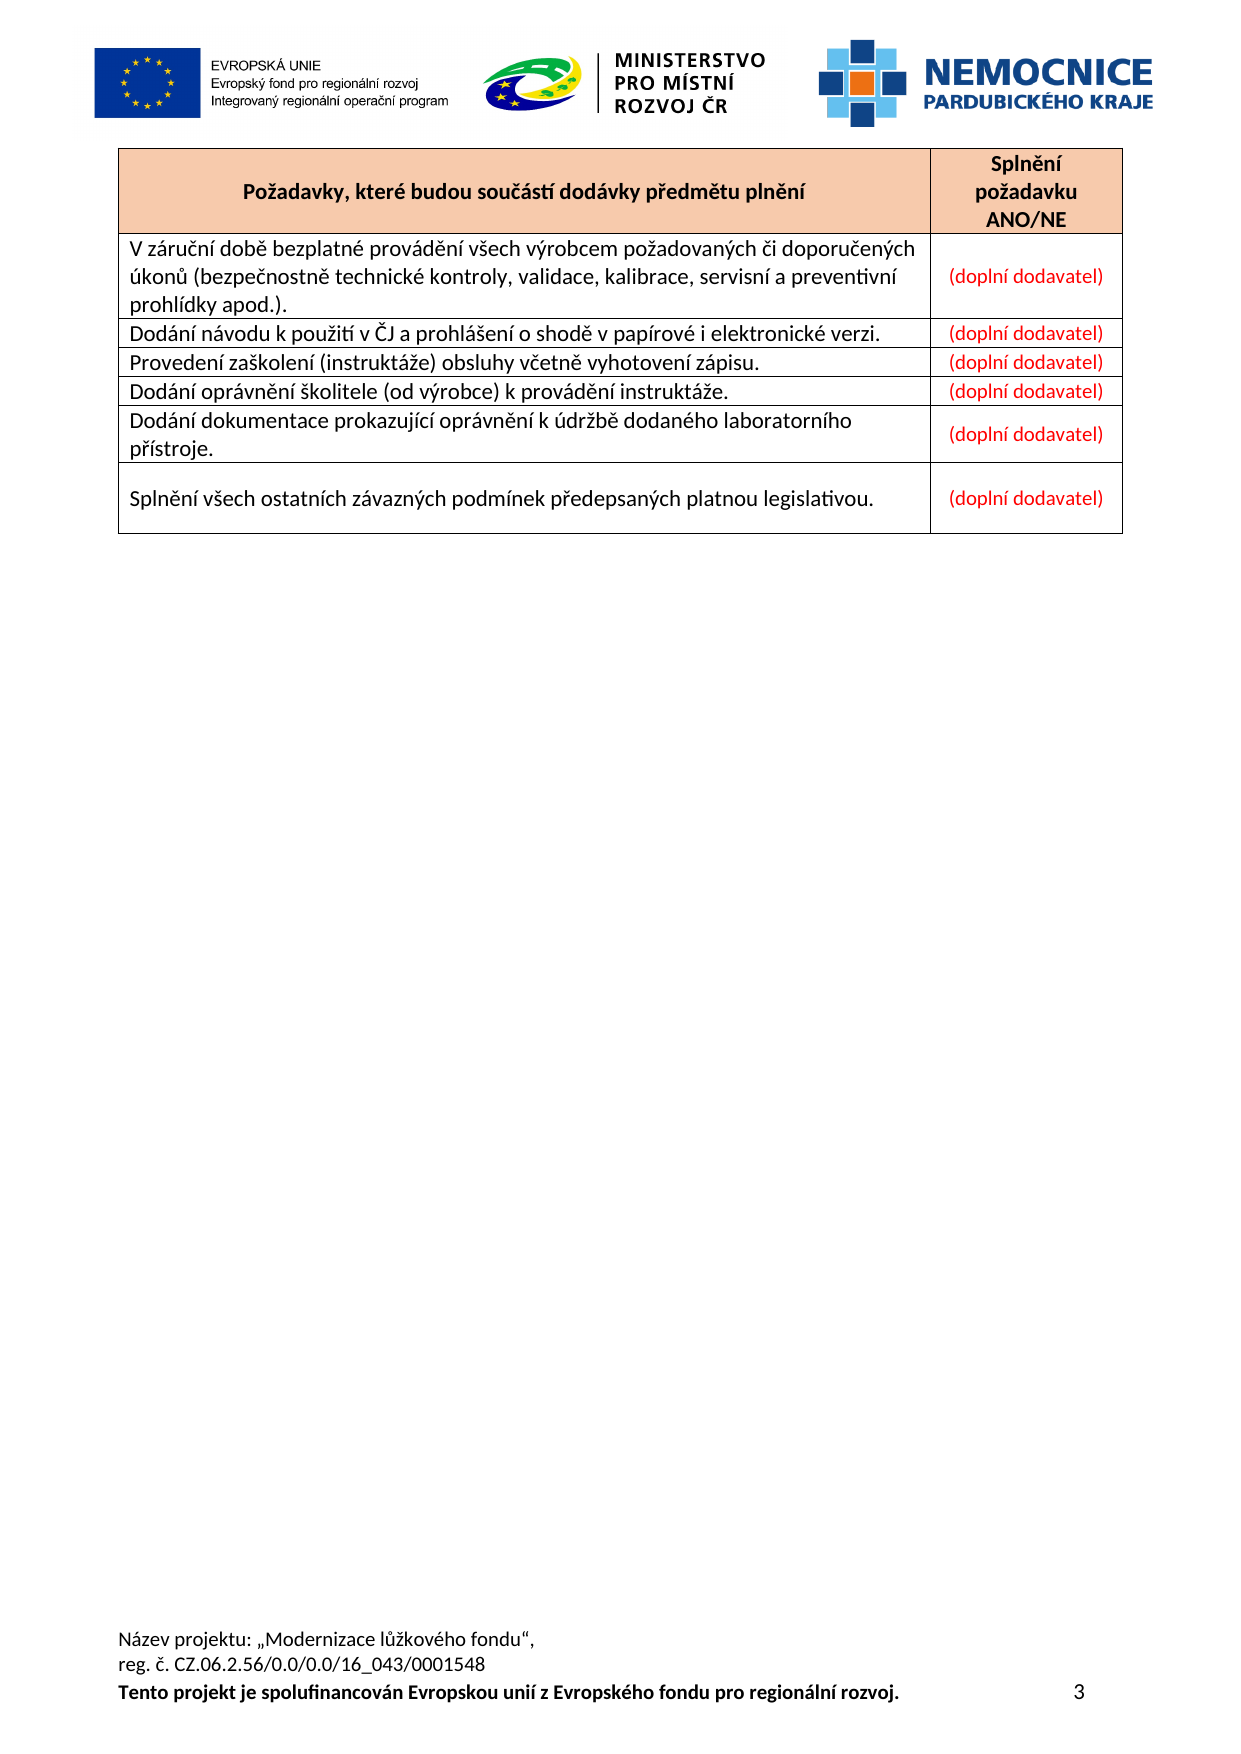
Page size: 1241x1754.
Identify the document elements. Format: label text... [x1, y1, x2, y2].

table_header Požadavky, které budou součástí dodávky předmětu plnění [119, 149, 930, 233]
table_cell Dodání návodu k použití v ČJ a prohlášení o shodě v papírové i elektronické verzi. [119, 319, 930, 347]
table_cell (doplní dodavatel) [931, 463, 1122, 533]
table_cell V záruční době bezplatné provádění všech výrobcem požadovaných či doporučených úkonů (bezpečnostně technické kontroly, validace, kalibrace, servisní a preventivní prohlídky apod.). [119, 234, 930, 318]
table_cell Splnění všech ostatních závazných podmínek předepsaných platnou legislativou. [119, 463, 930, 533]
table_cell Dodání oprávnění školitele (od výrobce) k provádění instruktáže. [119, 377, 930, 405]
table_header Splnění požadavku ANO/NE [931, 149, 1122, 233]
picture [817, 38, 1153, 128]
table_cell Dodání dokumentace prokazující oprávnění k údržbě dodaného laboratorního přístroje. [119, 406, 930, 462]
table_cell Provedení zaškolení (instruktáže) obsluhy včetně vyhotovení zápisu. [119, 348, 930, 376]
table_cell (doplní dodavatel) [931, 377, 1122, 405]
table_cell (doplní dodavatel) [931, 234, 1122, 318]
table_cell (doplní dodavatel) [931, 406, 1122, 462]
table_cell (doplní dodavatel) [931, 348, 1122, 376]
picture [71, 25, 788, 141]
table_cell (doplní dodavatel) [931, 319, 1122, 347]
